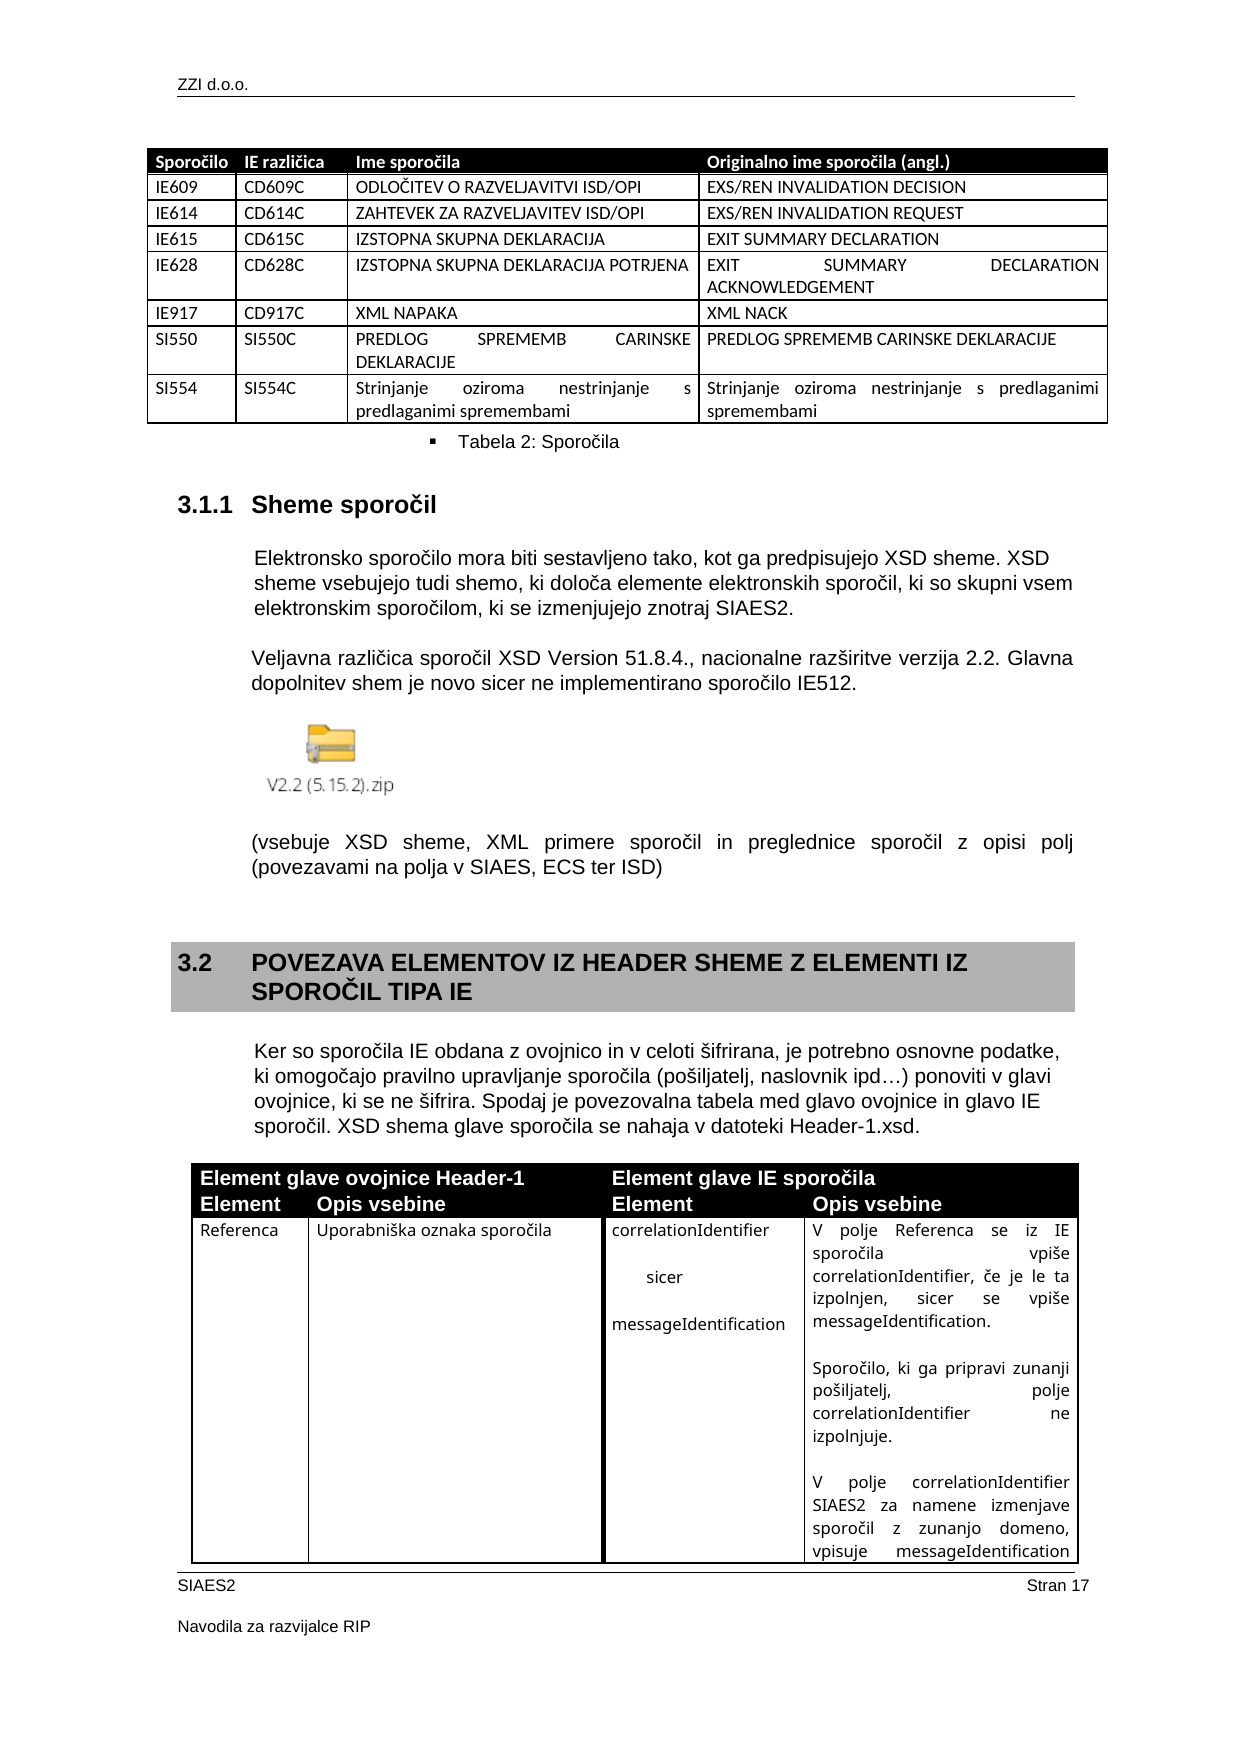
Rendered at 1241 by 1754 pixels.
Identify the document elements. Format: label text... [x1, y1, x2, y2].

table_cell CD917C [237, 301, 347, 325]
table_header Originalno ime sporočila (angl.) [700, 149, 1107, 173]
table_cell IZSTOPNA SKUPNA DEKLARACIJA [348, 227, 698, 251]
table_cell ODLOČITEV O RAZVELJAVITVI ISD/OPI [348, 175, 698, 199]
table_cell IE917 [148, 301, 235, 325]
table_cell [606, 1218, 804, 1562]
table_cell SI554C [237, 375, 347, 422]
text (vsebuje XSD sheme, XML primere sporočil in preglednice sporočil z opisi polj (povezavami na polja v SIAES, ECS ter ISD) [251, 829, 1075, 879]
text Veljavna različica sporočil XSD Version 51.8.4., nacionalne razširitve verzija 2.2. Glavna dopolnitev shem je novo sicer ne implementirano sporočilo IE512. [251, 644, 1075, 694]
table_cell IE609 [148, 175, 235, 199]
table_cell CD628C [237, 252, 347, 299]
table_cell ZAHTEVEK ZA RAZVELJAVITEV ISD/OPI [348, 201, 698, 225]
text Ker so sporočila IE obdana z ovojnico in v celoti šifrirana, je potrebno osnovne podatke, ki omogočajo pravilno upravljanje sporočila (pošiljatelj, naslovnik ipd…) ponoviti v glavi ovojnice, ki se ne šifrira. Spodaj je povezovalna tabela med glavo ovojnice in glavo IE sporočil. XSD shema glave sporočila se nahaja v datoteki Header-1.xsd. [254, 1038, 1075, 1138]
subtitle Sheme sporočil [177, 491, 1075, 519]
subtitle Povezava elementov iz Header sheme z elementi iz sporočil tipa IE [171, 942, 1075, 1012]
table_cell XML NACK [700, 301, 1107, 325]
table_header Ime sporočila [348, 149, 698, 173]
table_cell PREDLOG SPREMEMB CARINSKE DEKLARACIJE [348, 327, 698, 374]
table_header Sporočilo [148, 149, 235, 173]
table_cell Element [605, 1192, 804, 1217]
table_cell EXIT SUMMARY DECLARATION [700, 227, 1107, 251]
table_cell CD615C [237, 227, 347, 251]
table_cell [805, 1218, 1077, 1562]
table_header IE različica [237, 149, 347, 173]
table_cell IZSTOPNA SKUPNA DEKLARACIJA POTRJENA [348, 252, 698, 299]
table_cell SI554 [148, 375, 235, 422]
table_cell Strinjanje oziroma nestrinjanje s predlaganimi spremembami [348, 375, 698, 422]
table_cell IE615 [148, 227, 235, 251]
table_cell EXS/REN INVALIDATION DECISION [700, 175, 1107, 199]
table_header Element glave ovojnice Header-1 [193, 1165, 603, 1190]
text Elektronsko sporočilo mora biti sestavljeno tako, kot ga predpisujejo XSD sheme. XSD sheme vsebujejo tudi shemo, ki določa elemente elektronskih sporočil, ki so skupni vsem elektronskim sporočilom, ki se izmenjujejo znotraj SIAES2. [254, 544, 1075, 619]
table_cell Referenca [193, 1218, 308, 1562]
text Tabela 2: Sporočila [428, 430, 1075, 453]
table_cell Opis vsebine [309, 1192, 603, 1217]
table_cell Element [193, 1192, 308, 1217]
table_cell XML NAPAKA [348, 301, 698, 325]
table_cell CD609C [237, 175, 347, 199]
table_cell EXIT SUMMARY DECLARATION ACKNOWLEDGEMENT [700, 252, 1107, 299]
table_cell Uporabniška oznaka sporočila [309, 1218, 601, 1562]
table_cell EXS/REN INVALIDATION REQUEST [700, 201, 1107, 225]
table_cell IE614 [148, 201, 235, 225]
table_cell SI550C [237, 327, 347, 374]
table_cell Strinjanje oziroma nestrinjanje s predlaganimi spremembami [700, 375, 1107, 422]
table_cell CD614C [237, 201, 347, 225]
table_cell Opis vsebine [805, 1192, 1077, 1217]
table_cell PREDLOG SPREMEMB CARINSKE DEKLARACIJE [700, 327, 1107, 374]
table_header Element glave IE sporočila [605, 1165, 1077, 1190]
table_cell IE628 [148, 252, 235, 299]
table_cell SI550 [148, 327, 235, 374]
